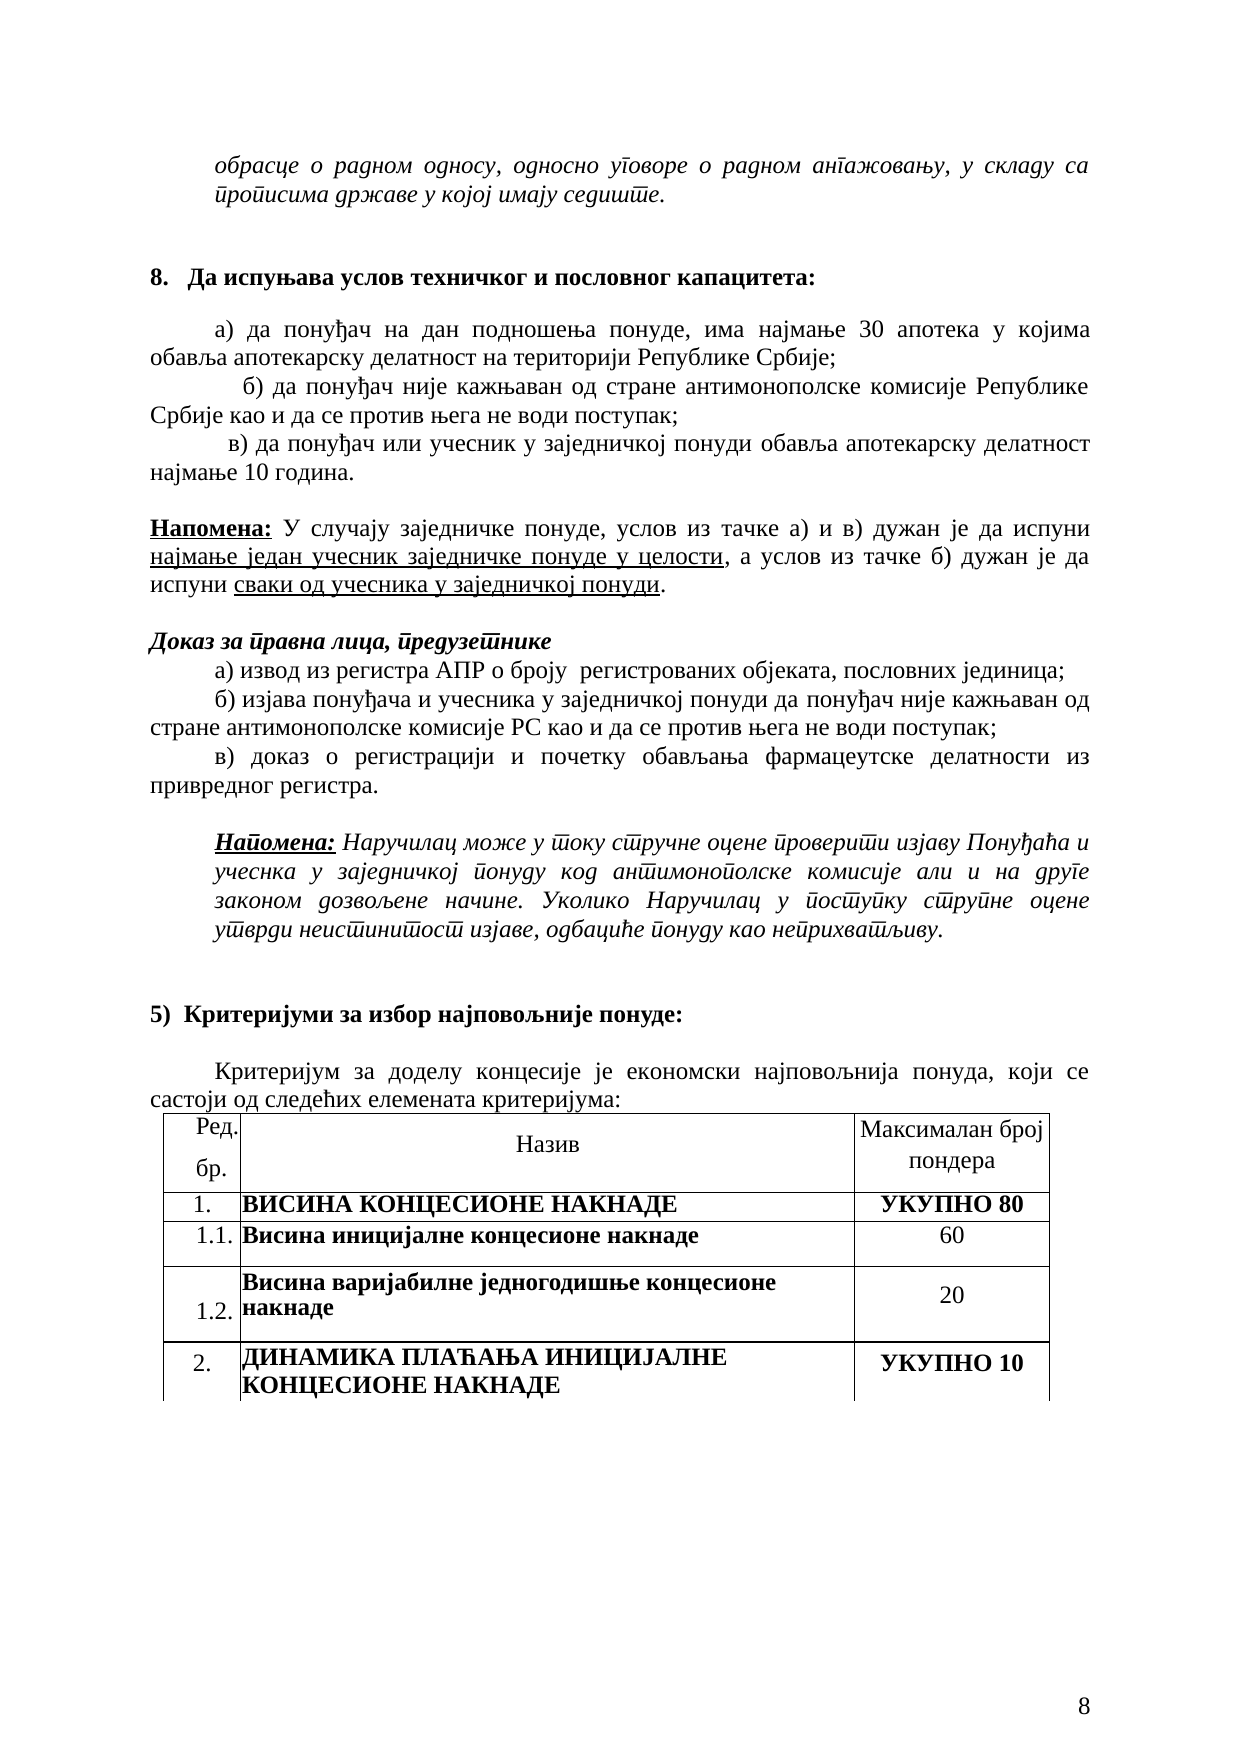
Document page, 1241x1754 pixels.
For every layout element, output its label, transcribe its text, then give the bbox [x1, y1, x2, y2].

text Напомена: У случају заједничке понуде, услов из тачке а) и в) дужан је да испуни најмање један учесник заједничке понуде у целости, а услов из тачке б) дужан је да испуни сваки од учесника у заједничкој понуди. [150, 514, 1090, 598]
list Да испуњава услов техничког и пословног капацитета: [150, 265, 1090, 290]
text Критеријум за доделу концесије је економски најповољнија понуда, који се састоји од следећих елемената критеријума: [150, 1056, 1090, 1113]
text в) доказ о регистрацији и почетку обављања фармацеутске делатности из привредног регистра. [150, 741, 1090, 799]
table_cell 1.2. [164, 1267, 240, 1341]
table_header Максималан број пондера [855, 1114, 1049, 1192]
table_cell Висина варијабилне једногодишње концесионе накнаде [241, 1267, 854, 1341]
table_cell 2. [164, 1343, 240, 1401]
table_cell 1.1. [164, 1222, 240, 1266]
text б) изјава понуђача и учесника у заједничкој понуди да понуђач није кажњаван од стране антимонополске комисије РС као и да се против њега не води поступак; [150, 684, 1090, 741]
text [214, 150, 1090, 207]
text Напомена: Наручилац може у току стручне оцене проверити изјаву Понуђаћа и учеснка у заједничкој понуду код антимонополске комисије али и на друге законом дозвољене начине. Уколико Наручилац у поступку струпне оцене утврди неистинитост изјаве, одбациће понуду као неприхватљиву. [214, 827, 1090, 942]
table_cell ДИНАМИКА ПЛАЋАЊА ИНИЦИЈАЛНЕ КОНЦЕСИОНЕ НАКНАДЕ [241, 1343, 854, 1401]
text а) да понуђач на дан подношења понуде, има најмање 30 апотека у којима обавља апотекарску делатност на територији Републике Србије; [150, 315, 1090, 371]
table_cell ВИСИНА КОНЦЕСИОНЕ НАКНАДЕ [241, 1193, 854, 1221]
table_cell УКУПНО 80 [855, 1193, 1049, 1221]
table_cell 1. [164, 1193, 240, 1221]
subtitle Критеријуми за избор најповољније понуде: [150, 999, 1090, 1028]
text Доказ за правна лица, предузетнике [150, 626, 1090, 655]
table_cell Висина иницијалне концесионе накнаде [241, 1222, 854, 1266]
table_cell 20 [855, 1267, 1049, 1341]
text б) да понуђач није кажњаван од стране антимонополске комисије Републике Србије као и да се против њега не води поступак; [150, 371, 1090, 428]
table_cell 60 [855, 1222, 1049, 1266]
table_header Ред. бр. [164, 1114, 240, 1192]
text а) извод из регистра АПР о броју регистрованих објеката, пословних јединица; [150, 655, 1090, 684]
table_cell УКУПНО 10 [855, 1343, 1049, 1401]
text в) да понуђач или учесник у заједничкој понуди обавља апотекарску делатност најмање 10 година. [150, 428, 1090, 486]
table_header Назив [241, 1114, 854, 1192]
